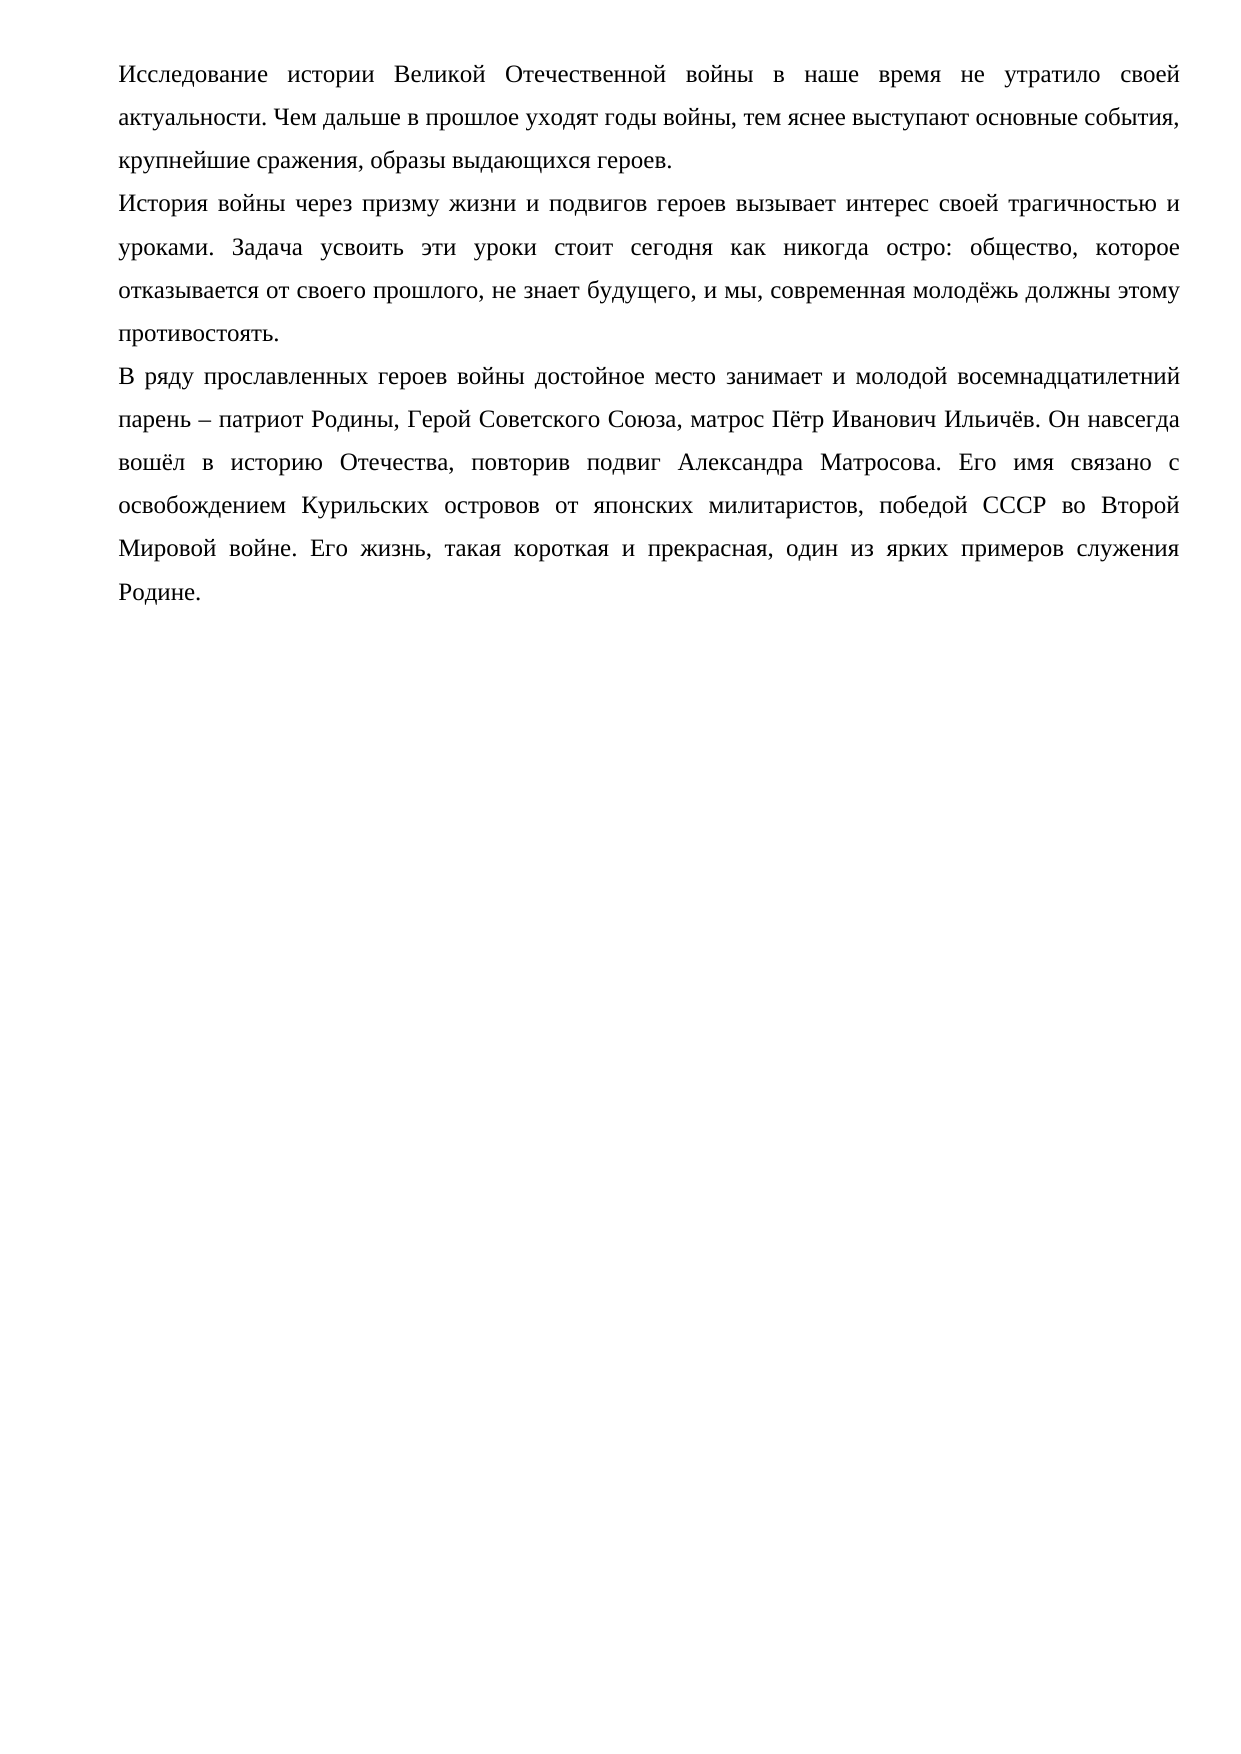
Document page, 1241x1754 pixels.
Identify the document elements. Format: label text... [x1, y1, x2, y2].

text В ряду прославленных героев войны достойное место занимает и молодой восемнадцатилетний парень – патриот Родины, Герой Советского Союза, матрос Пётр Иванович Ильичёв. Он навсегда вошёл в историю Отечества, повторив подвиг Александра Матросова. Его имя связано с освобождением Курильских островов от японских милитаристов, победой СССР во Второй Мировой войне. Его жизнь, такая короткая и прекрасная, один из ярких примеров служения Родине. [118, 361, 1181, 605]
text Исследование истории Великой Отечественной войны в наше время не утратило своей актуальности. Чем дальше в прошлое уходят годы войны, тем яснее выступают основные события, крупнейшие сражения, образы выдающихся героев. [118, 59, 1181, 174]
text История войны через призму жизни и подвигов героев вызывает интерес своей трагичностью и уроками. Задача усвоить эти уроки стоит сегодня как никогда остро: общество, которое отказывается от своего прошлого, не знает будущего, и мы, современная молодёжь должны этому противостоять. [118, 188, 1181, 347]
